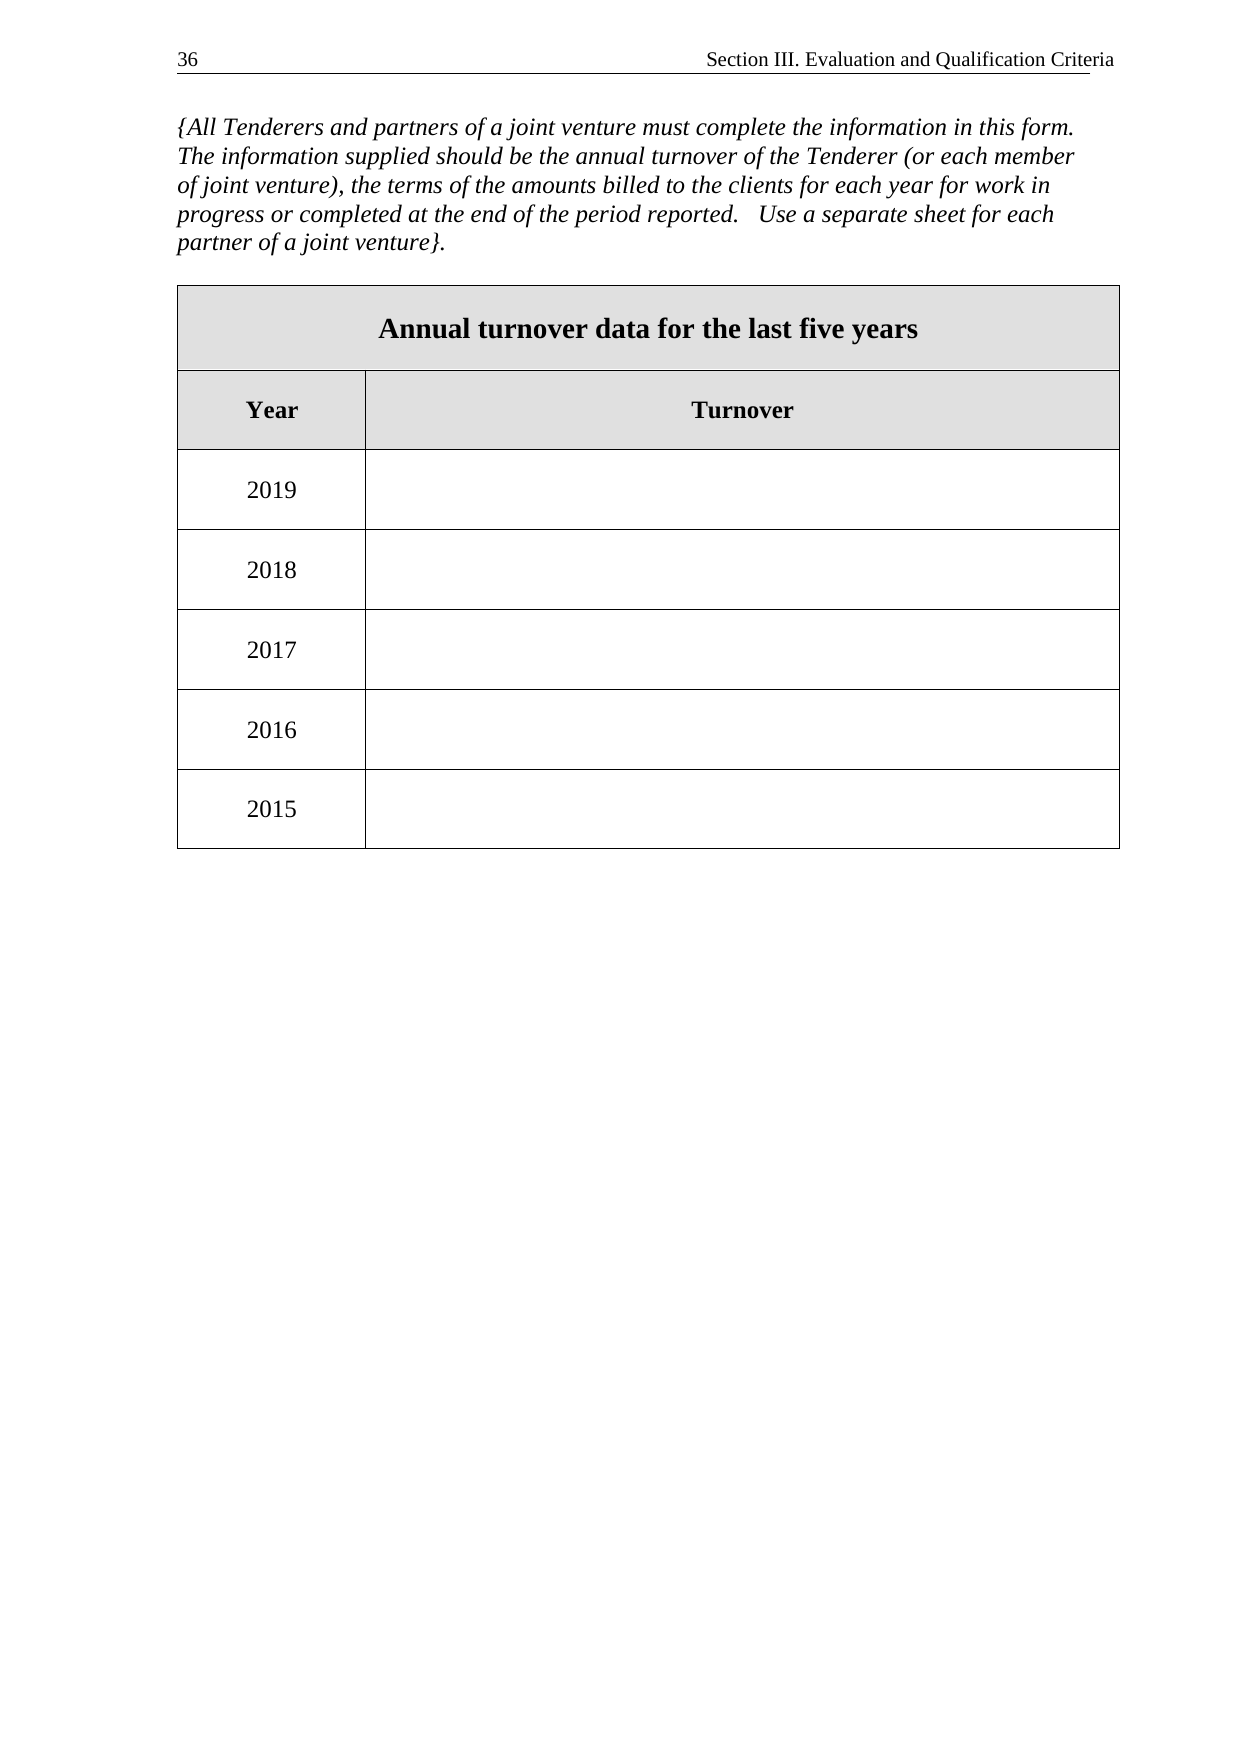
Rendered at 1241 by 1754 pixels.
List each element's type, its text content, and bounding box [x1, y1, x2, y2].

table_header Annual turnover data for the last five years [178, 286, 1119, 369]
table_cell 2015 [178, 770, 365, 848]
table_cell [366, 770, 1119, 848]
table_cell Turnover [366, 371, 1119, 449]
table_cell [366, 610, 1119, 689]
text {All Tenderers and partners of a joint venture must complete the information in this form. The information supplied should be the annual turnover of the Tenderer (or each member of joint venture), the terms of the amounts billed to the clients for each year for work in progress or completed at the end of the period reported. Use a separate sheet for each partner of a joint venture}. [177, 112, 1090, 256]
table_cell 2016 [178, 690, 365, 768]
table_cell 2019 [178, 450, 365, 529]
table_cell 2017 [178, 610, 365, 689]
table_cell [366, 690, 1119, 768]
table_cell [366, 530, 1119, 609]
table_cell 2018 [178, 530, 365, 609]
table_cell Year [178, 371, 365, 449]
table_cell [366, 450, 1119, 529]
